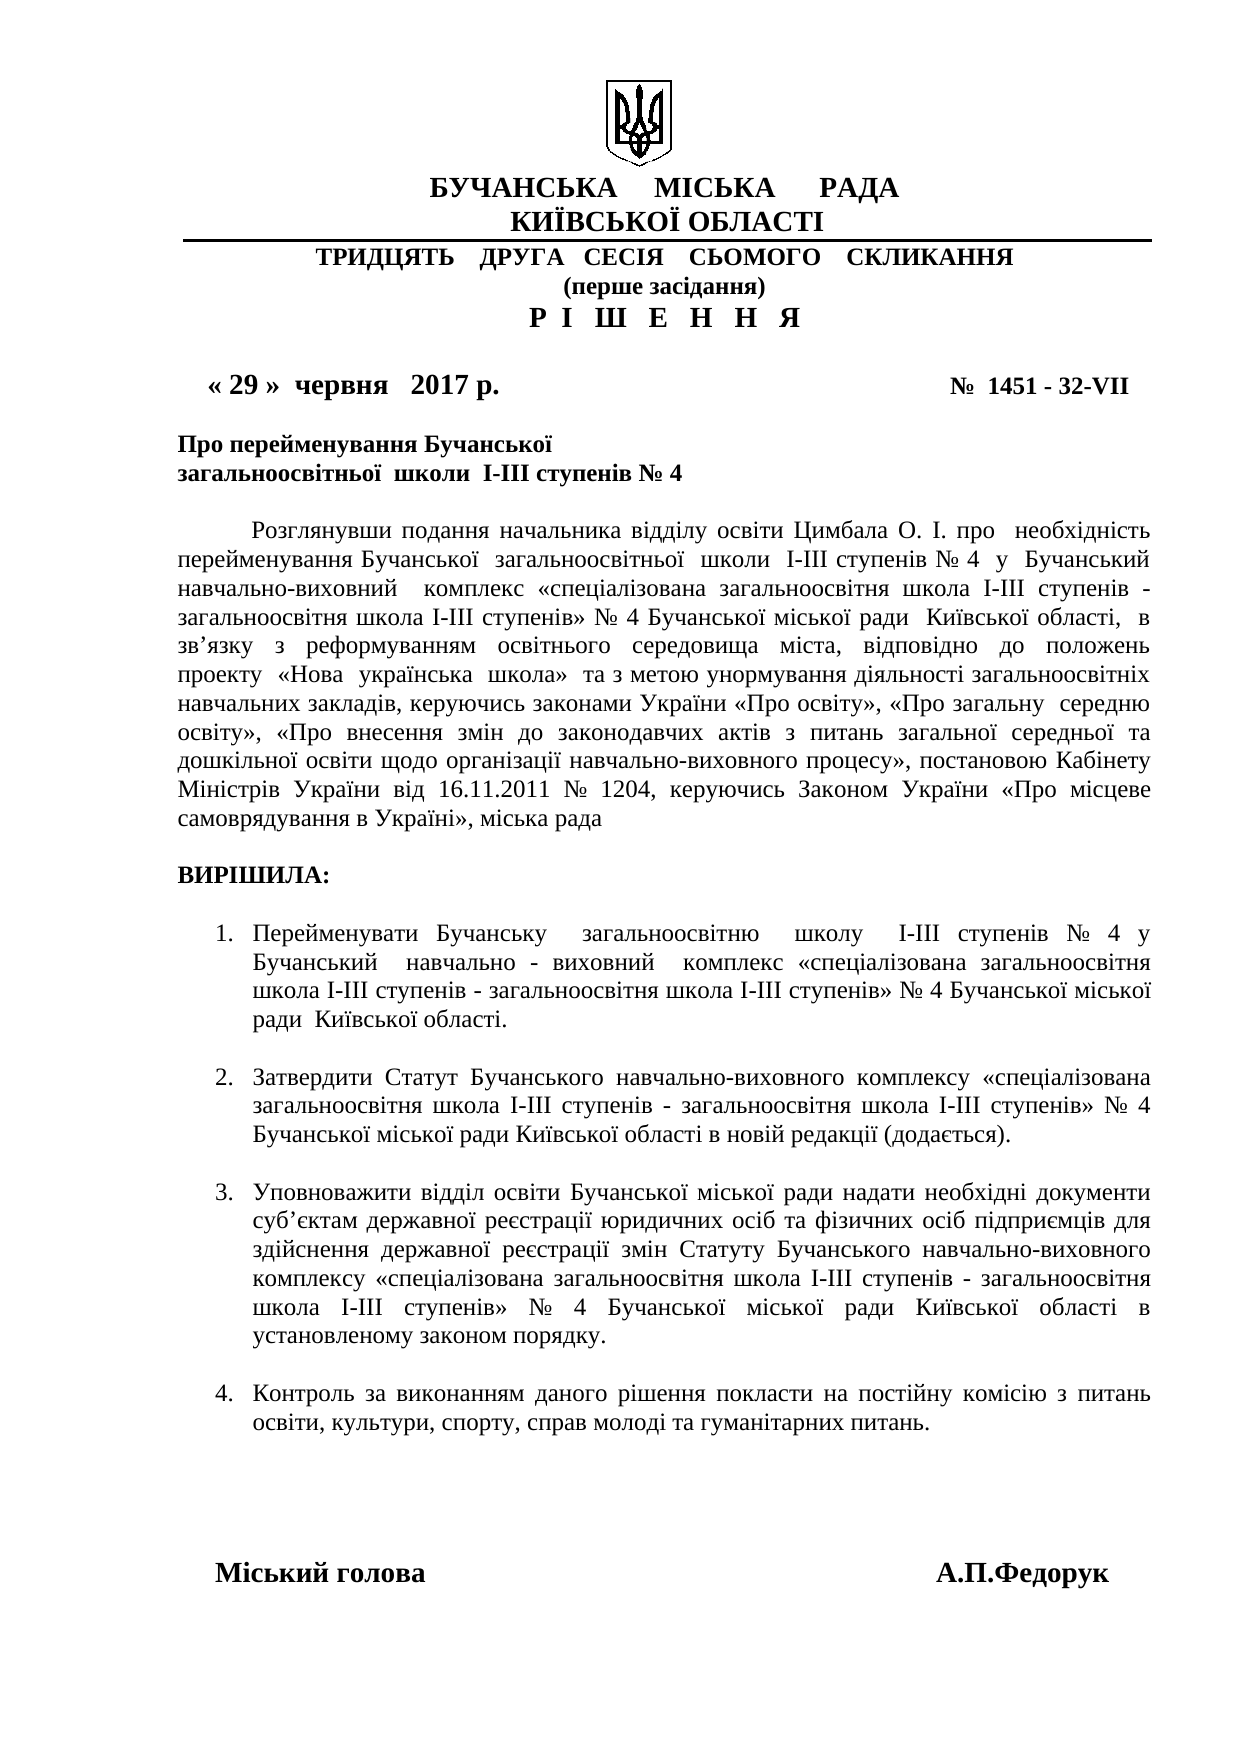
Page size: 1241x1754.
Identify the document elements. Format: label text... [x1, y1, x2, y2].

text Розглянувши подання начальника відділу освіти Цимбала О. І. про необхідність перейменування нської загальноосвітньої школи І-ІІІ ступенів № 4 у нський навчально-виховний комплекс «спеціалізована загальноосвітня школа І-ІІІ ступенів - загальноосвітня школа І-ІІІ ступенів» № 4 нської міської ради Київської області, в зв’язку з реформуванням освітнього середовища міста, відповідно до положень проекту «Нова українська школа» та з метою унормування діяльності загальноосвітніх навчальних закладів, керуючись законами України «Про освіту», «Про загальну середню освіту», «Про внесення змін до законодавчих актів з питань загальної середньої та дошкільної освіти щодо організації навчально-виховного процесу», постановою Кабінету Міністрів України від 16.11.2011 № 1204, керуючись Законом України «Про місцеве самоврядування в Україні», міська рада [177, 516, 1152, 832]
list Затвердити Статут нського навчально-виховного комплексу «спеціалізована загальноосвітня школа І-ІІІ ступенів - загальноосвітня школа І-ІІІ ступенів» № 4 нської міської ради Київської області в новій редакції (додається). [215, 1062, 1152, 1148]
text Міський голова А.П.Федорук [215, 1555, 1152, 1589]
text ТРИДЦЯТЬ ДРУГА СЕСІЯ СЬОМОГО СКЛИКАННЯ [177, 242, 1152, 271]
text БУЧАНСЬКА МІСЬКА РАДА [177, 170, 1152, 204]
text Про перейменування нської [177, 429, 740, 458]
list Перейменувати нську загальноосвітню школу І-ІІІ ступенів № 4 у нський навчально - виховний комплекс «спеціалізована загальноосвітня школа І-ІІІ ступенів - загальноосвітня школа І-ІІІ ступенів» № 4 нської міської ради Київської області. [215, 918, 1152, 1033]
list Контроль за виконанням даного рішення покласти на постійну комісію з питань освіти, культури, спорту, справ молоді та гуманітарних питань. [215, 1378, 1152, 1436]
text загальноосвітньої школи І-ІІІ ступенів № 4 [177, 458, 740, 487]
list Уповноважити відділ освіти нської міської ради надати необхідні документи суб’єктам державної реєстрації юридичних осіб та фізичних осіб підприємців для здійснення державної реєстрації змін Статуту нського навчально-виховного комплексу «спеціалізована загальноосвітня школа І-ІІІ ступенів - загальноосвітня школа І-ІІІ ступенів» № 4 нської міської ради Київської області в установленому законом порядку. [215, 1177, 1152, 1349]
subtitle КИЇВСЬКОЇ ОБЛАСТІ [183, 204, 1152, 239]
subtitle Р І Ш Е Н Н Я [177, 300, 1152, 333]
text (перше засідання) [177, 271, 1152, 300]
text ВИРІШИЛА: [177, 861, 1152, 889]
subtitle « 29 » червня 2017 р. № 1451 - 32-VIІ [177, 367, 1152, 401]
